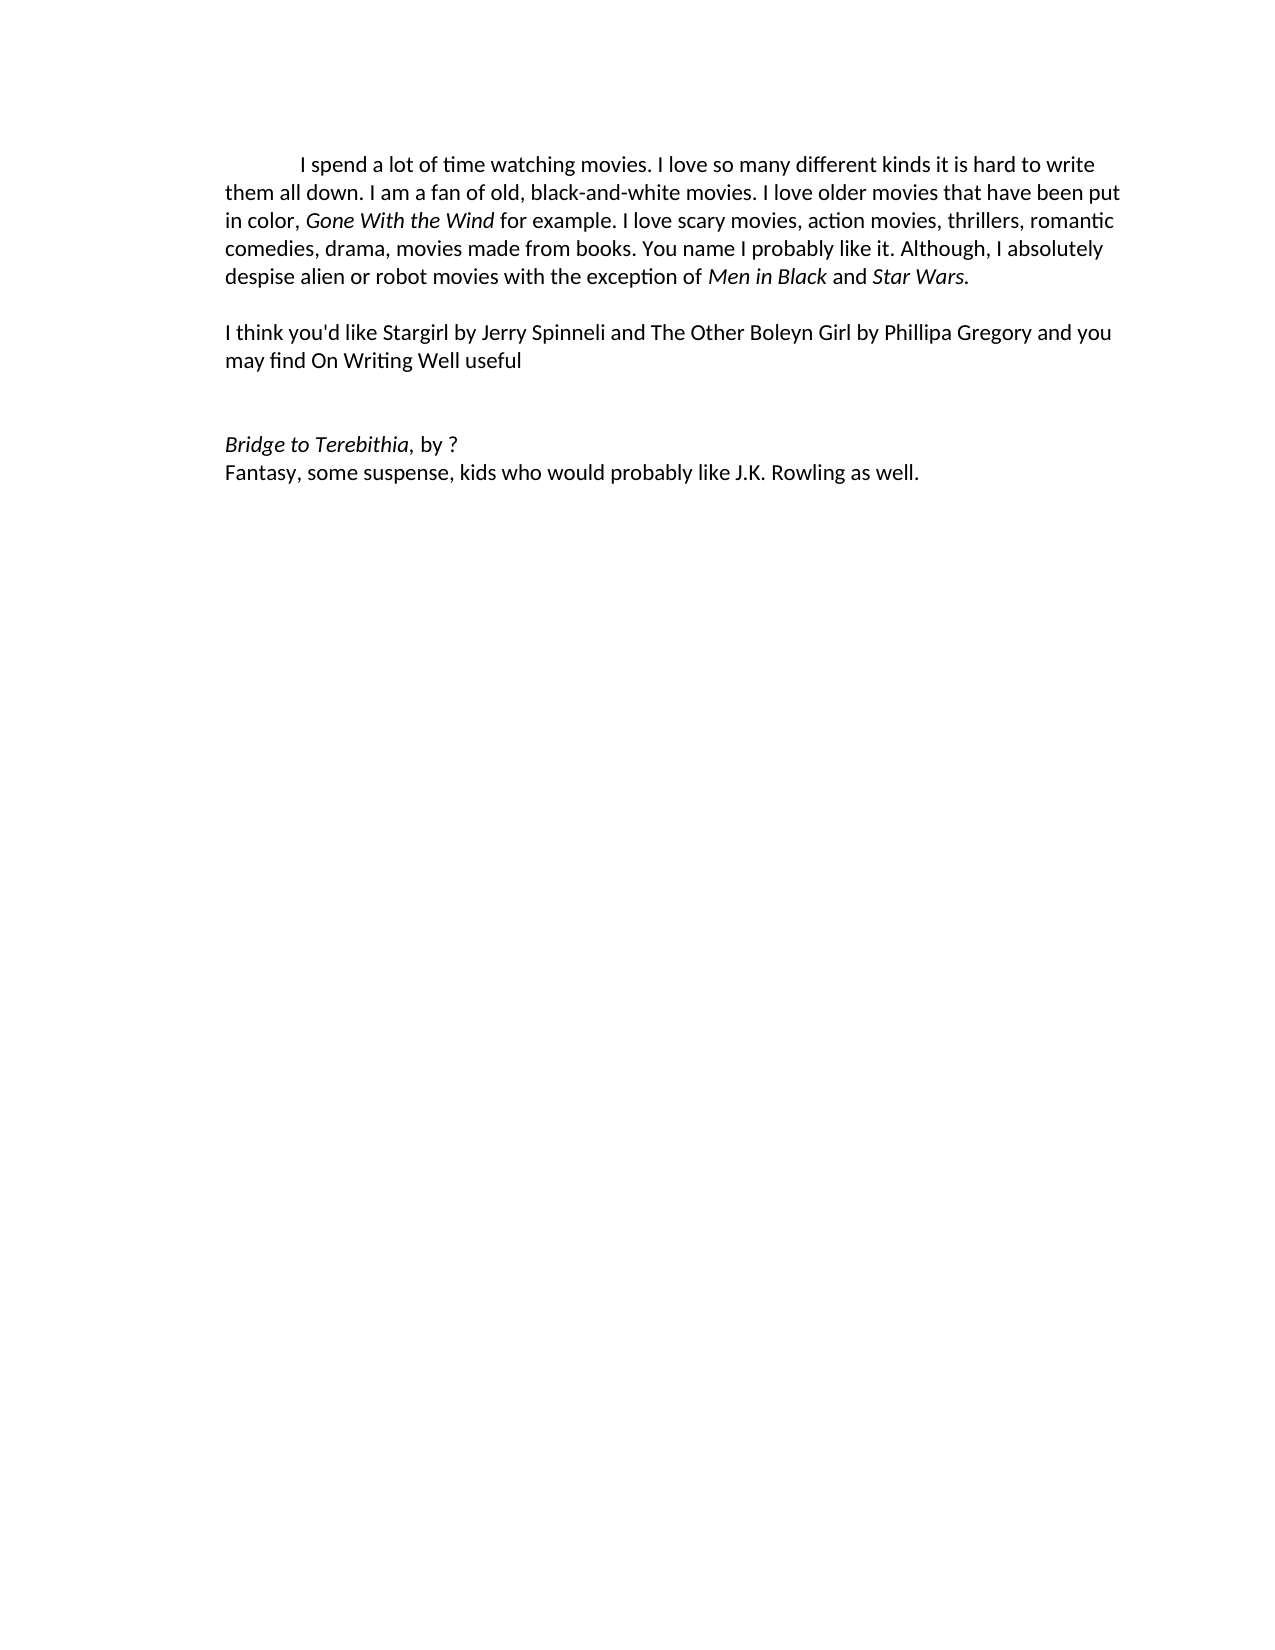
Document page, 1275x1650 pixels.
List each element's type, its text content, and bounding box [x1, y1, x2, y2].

list I spend a lot of time watching movies. I love so many different kinds it is hard to write them all down. I am a fan of old, black-and-white movies. I love older movies that have been put in color, Gone With the Wind for example. I love scary movies, action movies, thrillers, romantic comedies, drama, movies made from books. You name I probably like it. Although, I absolutely despise alien or robot movies with the exception of Men in Black and Star Wars. [225, 150, 1125, 290]
list Fantasy, some suspense, kids who would probably like J.K. Rowling as well. [225, 458, 1125, 486]
list Bridge to Terebithia, by ? [225, 430, 1125, 458]
list I think you'd like Stargirl by Jerry Spinneli and The Other Boleyn Girl by Phillipa Gregory and you may find On Writing Well useful [225, 318, 1125, 374]
